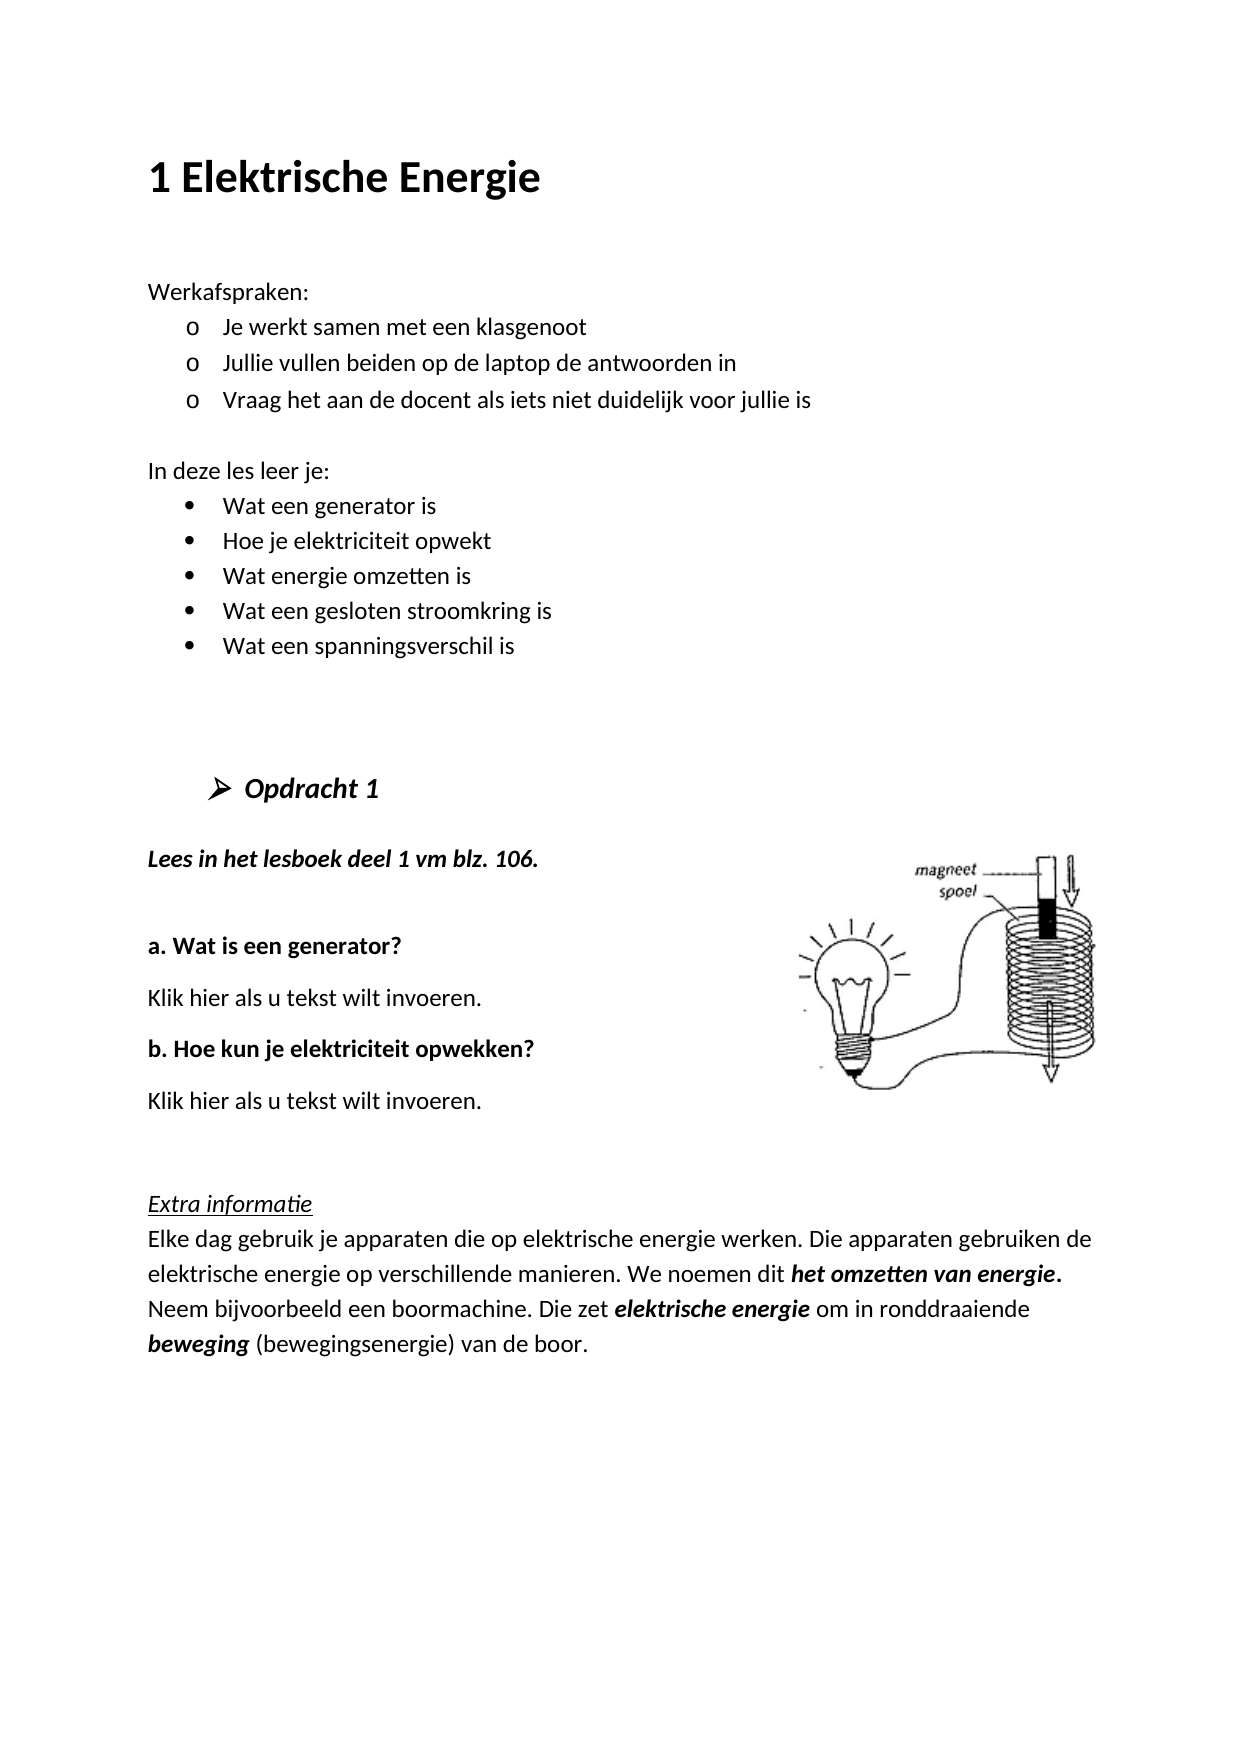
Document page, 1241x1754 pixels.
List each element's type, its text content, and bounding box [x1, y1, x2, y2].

text b. Hoe kun je elektriciteit opwekken? [148, 1034, 746, 1064]
list Wat energie omzetten is [185, 561, 1093, 591]
list Jullie vullen beiden op de laptop de antwoorden in [185, 348, 1093, 379]
list Wat een spanningsverschil is [185, 631, 1093, 661]
text Elke dag gebruik je apparaten die op elektrische energie werken. Die apparaten gebruiken de elektrische energie op verschillende manieren. We noemen dit het omzetten van energie. Neem bijvoorbeeld een boormachine. Die zet elektrische energie om in ronddraaiende beweging (bewegingsenergie) van de boor. [148, 1224, 1093, 1359]
list Vraag het aan de docent als iets niet duidelijk voor jullie is [185, 384, 1093, 416]
text In deze les leer je: [148, 456, 1093, 486]
text Werkafspraken: [148, 276, 1093, 307]
text Lees in het lesboek deel 1 vm blz. 106. [148, 844, 746, 874]
list Je werkt samen met een klasgenoot [185, 311, 1093, 343]
text Extra informatie [148, 1189, 1093, 1219]
picture [746, 824, 1149, 1115]
text a. Wat is een generator? [148, 930, 746, 961]
list Opdracht 1 [207, 771, 1093, 806]
list Wat een gesloten stroomkring is [185, 596, 1093, 626]
list Hoe je elektriciteit opwekt [185, 526, 1093, 556]
text 1 Elektrische Energie [148, 148, 1093, 203]
list Wat een generator is [185, 491, 1093, 521]
